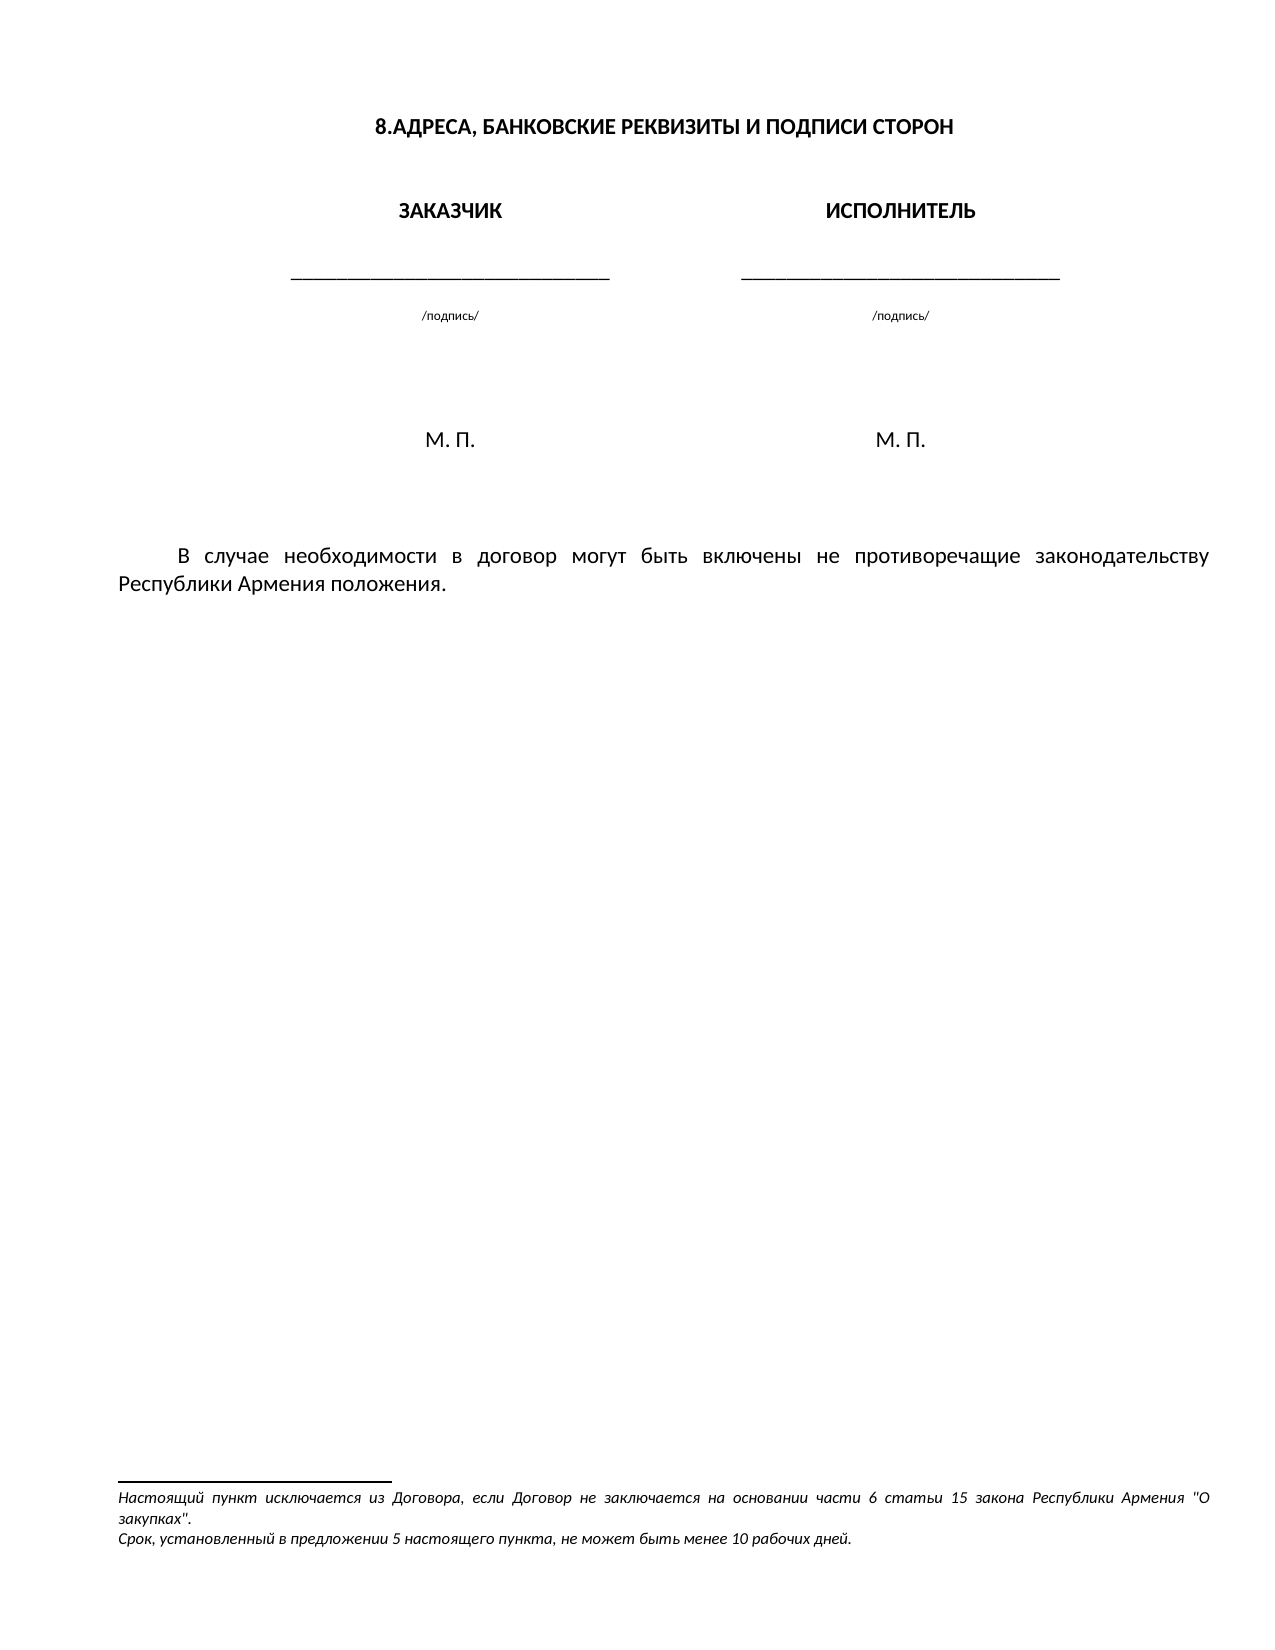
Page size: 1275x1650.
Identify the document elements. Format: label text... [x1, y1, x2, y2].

text В случае необходимости в договор могут быть включены не противоречащие законодательству Республики Армения положения. [118, 541, 1211, 597]
text 8.АДРЕСА, БАНКОВСКИЕ РЕКВИЗИТЫ И ПОДПИСИ СТОРОН [118, 112, 1211, 140]
table_header ЗАКАЗЧИК ____________________________ /подпись/ М. П. [214, 196, 687, 483]
table_header ИСПОЛНИТЕЛЬ ____________________________ /подпись/ М. П. [687, 196, 1115, 483]
